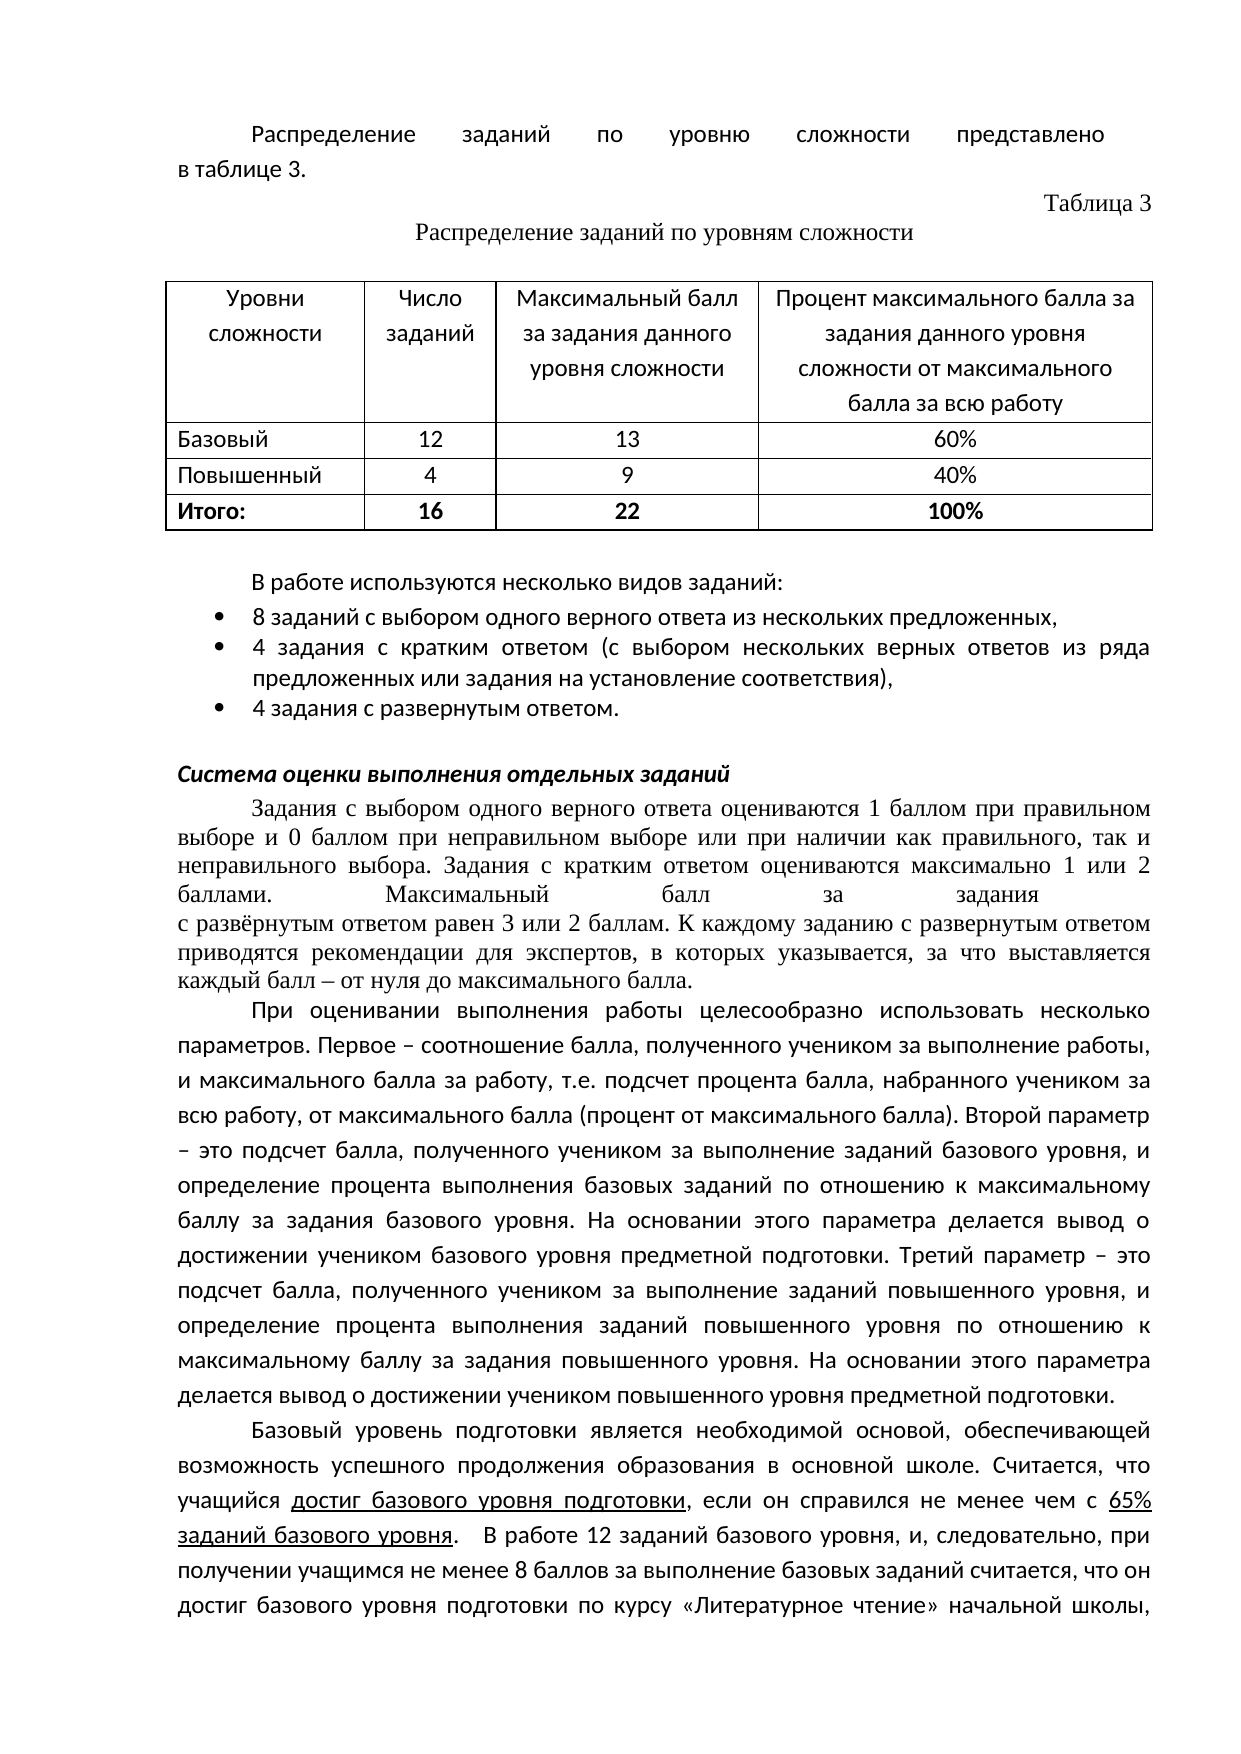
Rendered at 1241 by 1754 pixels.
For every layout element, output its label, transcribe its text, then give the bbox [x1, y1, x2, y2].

text В работе используются несколько видов заданий: [177, 566, 1152, 596]
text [177, 1414, 1152, 1620]
list 4 задания с развернутым ответом. [215, 692, 1152, 723]
table_header Число заданий [365, 282, 495, 422]
table_cell 4 [365, 459, 495, 493]
table_cell Базовый [167, 423, 364, 457]
subtitle Распределение заданий по уровням сложности [177, 217, 1152, 246]
text При оценивании выполнения работы целесообразно использовать несколько параметров. Первое – соотношение балла, полученного учеником за выполнение работы, и максимального балла за работу, т.е. подсчет процента балла, набранного учеником за всю работу, от максимального балла (процент от максимального балла). Второй параметр – это подсчет балла, полученного учеником за выполнение заданий базового уровня, и определение процента выполнения базовых заданий по отношению к максимальному баллу за задания базового уровня. На основании этого параметра делается вывод о достижении учеником базового уровня предметной подготовки. Третий параметр – это подсчет балла, полученного учеником за выполнение заданий повышенного уровня, и определение процента выполнения заданий повышенного уровня по отношению к максимальному баллу за задания повышенного уровня. На основании этого параметра делается вывод о достижении учеником повышенного уровня предметной подготовки. [177, 994, 1152, 1410]
table_cell Повышенный [167, 459, 364, 493]
table_cell 13 [497, 423, 758, 457]
text Распределение заданий по уровню сложности представлено в таблице 3. [177, 118, 1152, 184]
text Система оценки выполнения отдельных заданий [177, 758, 1152, 788]
text Задания с выбором одного верного ответа оцениваются 1 баллом при правильном выборе и 0 баллом при неправильном выборе или при наличии как правильного, так и неправильного выбора. Задания с кратким ответом оцениваются максимально 1 или 2 баллами. Максимальный балл за задания с развёрнутым ответом равен 3 или 2 баллам. К каждому заданию с развернутым ответом приводятся рекомендации для экспертов, в которых указывается, за что выставляется каждый балл – от нуля до максимального балла. [177, 793, 1152, 994]
text Таблица 3 [177, 188, 1152, 217]
table_cell 22 [497, 495, 758, 529]
table_cell 9 [497, 459, 758, 493]
table_cell 40% [759, 458, 1152, 493]
table_cell 12 [365, 423, 495, 457]
list 4 задания с кратким ответом (с выбором нескольких верных ответов из ряда предложенных или задания на установление соответствия), [215, 631, 1152, 692]
table_cell 60% [759, 422, 1152, 457]
table_cell 16 [365, 495, 495, 529]
table_header Уровни сложности [167, 282, 364, 422]
list 8 заданий с выбором одного верного ответа из нескольких предложенных, [215, 601, 1152, 631]
table_cell 100% [759, 494, 1152, 529]
table_header Максимальный балл за задания данного уровня сложности [497, 282, 758, 422]
table_header Процент максимального балла за задания данного уровня сложности от максимального балла за всю работу [759, 282, 1152, 422]
table_cell Итого: [167, 495, 364, 529]
